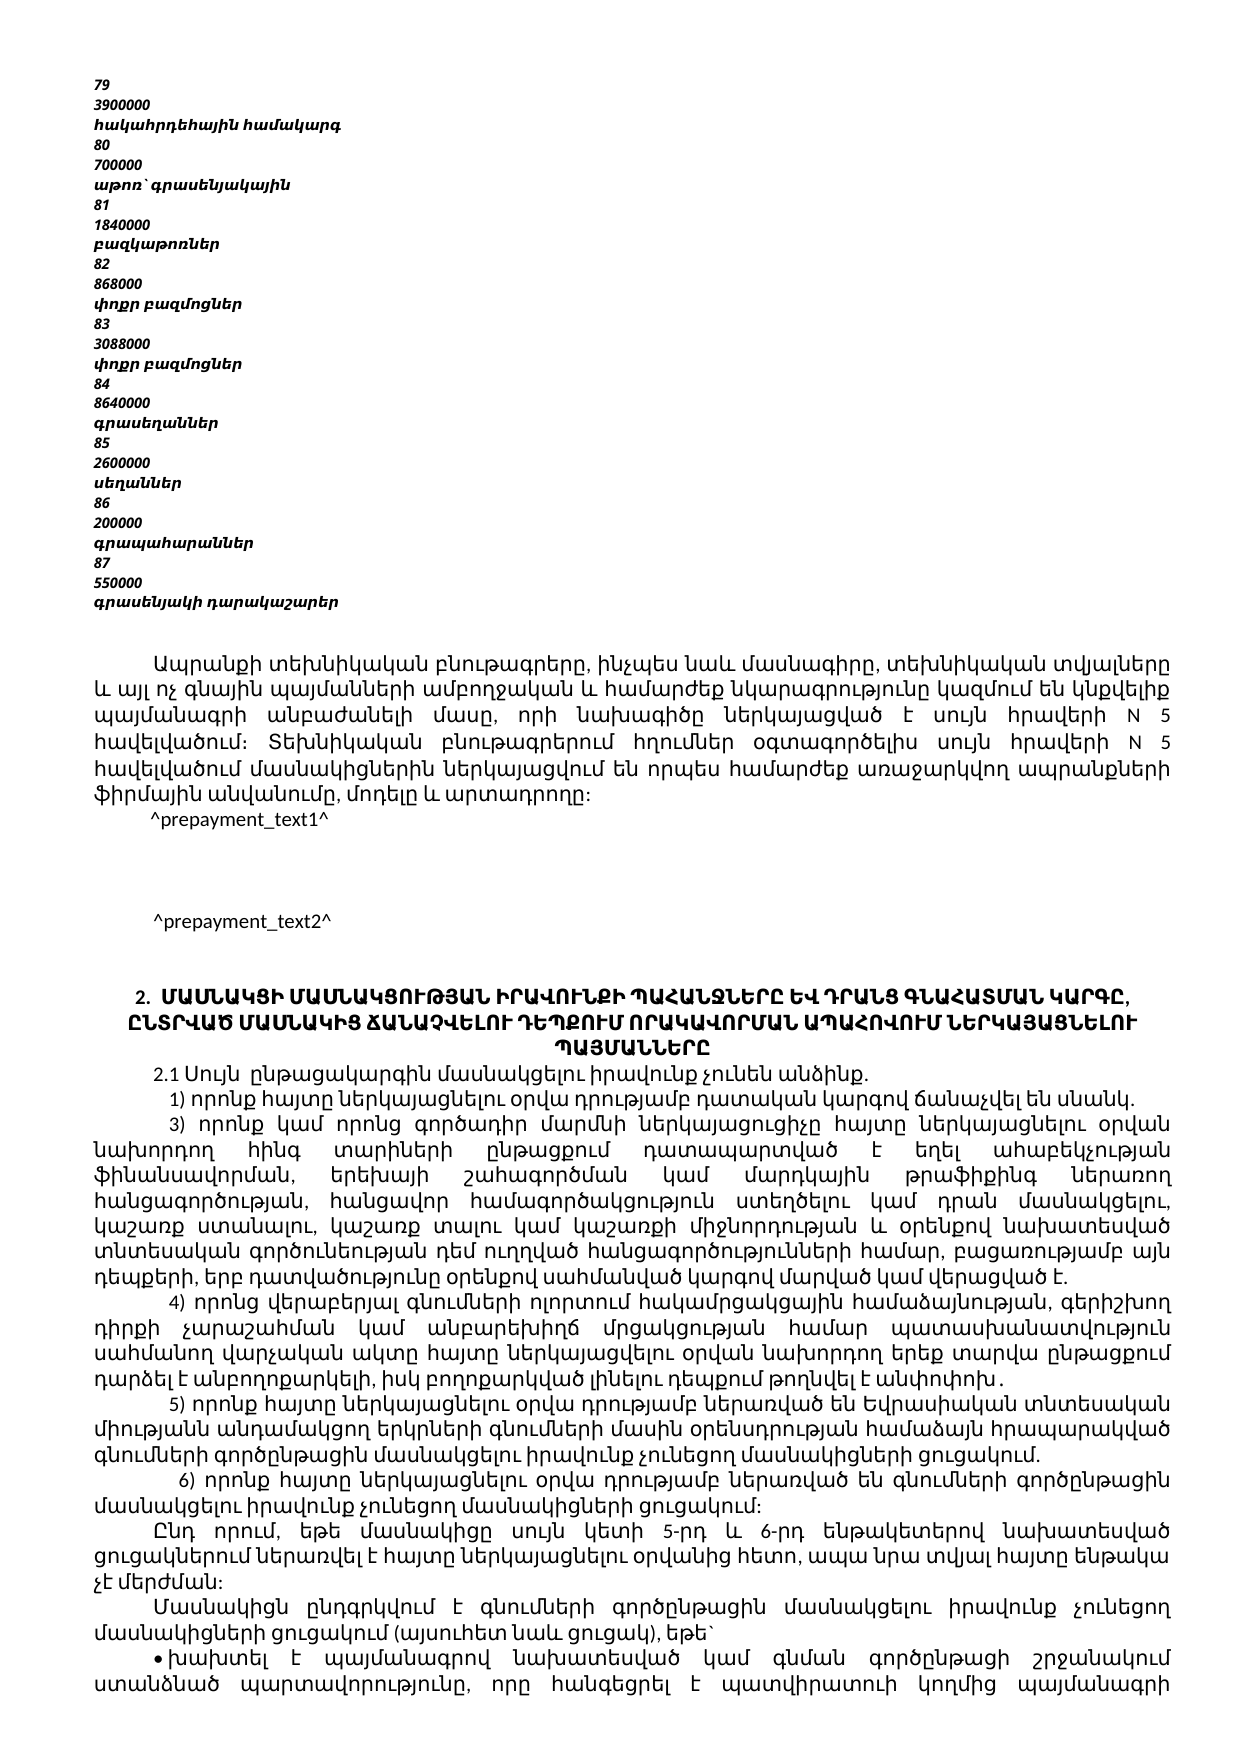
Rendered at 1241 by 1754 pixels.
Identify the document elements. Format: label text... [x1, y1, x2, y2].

text Ընդ որում, եթե մասնակիցը սույն կետի 5-րդ և 6-րդ ենթակետերով նախատեսված ցուցակներում ներառվել է հայտը ներկայացնելու օրվանից հետո, ապա նրա տվյալ հայտը ենթակա չէ մերժման: [94, 1518, 1171, 1594]
text 2.1 Սույն ընթացակարգին մասնակցելու իրավունք չունեն անձինք. [94, 1061, 1171, 1086]
text 1) որոնք հայտը ներկայացնելու օրվա դրությամբ դատական կարգով ճանաչվել են սնանկ. [94, 1086, 1171, 1112]
text 4) որոնց վերաբերյալ գնումների ոլորտում հակամրցակցային համաձայնության, գերիշխող դիրքի չարաշահման կամ անբարեխիղճ մրցակցության համար պատասխանատվություն սահմանող վարչական ակտը հայտը ներկայացվելու օրվան նախորդող երեք տարվա ընթացքում դարձել է անբողոքարկելի, իսկ բողոքարկված լինելու դեպքում թողնվել է անփոփոխ․ [94, 1289, 1171, 1391]
text 3) որոնք կամ որոնց գործադիր մարմնի ներկայացուցիչը հայտը ներկայացնելու օրվան նախորդող հինգ տարիների ընթացքում դատապարտված է եղել ահաբեկչության ֆինանսավորման, երեխայի շահագործման կամ մարդկային թրաֆիքինգ ներառող հանցագործության, հանցավոր համագործակցություն ստեղծելու կամ դրան մասնակցելու, կաշառք ստանալու, կաշառք տալու կամ կաշառքի միջնորդության և օրենքով նախատեսված տնտեսական գործունեության դեմ ուղղված հանցագործությունների համար, բացառությամբ այն դեպքերի, երբ դատվածությունը օրենքով սահմանված կարգով մարված կամ վերացված է. [94, 1112, 1171, 1289]
text ^prepayment_text1^ [94, 807, 1171, 832]
text 2. ՄԱՍՆԱԿՑԻ ՄԱՍՆԱԿՑՈՒԹՅԱՆ ԻՐԱՎՈՒՆՔԻ ՊԱՀԱՆՋՆԵՐԸ ԵՎ ԴՐԱՆՑ ԳՆԱՀԱՏՄԱՆ ԿԱՐԳԸ, ԸՆՏՐՎԱԾ ՄԱՍՆԱԿԻՑ ՃԱՆԱՉՎԵԼՈՒ ԴԵՊՔՈՒՄ ՈՐԱԿԱՎՈՐՄԱՆ ԱՊԱՀՈՎՈՒՄ ՆԵՐԿԱՅԱՑՆԵԼՈՒ ՊԱՅՄԱՆՆԵՐԸ [94, 984, 1171, 1061]
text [94, 1645, 1171, 1696]
text 6) որոնք հայտը ներկայացնելու օրվա դրությամբ ներառված են գնումների գործընթացին մասնակցելու իրավունք չունեցող մասնակիցների ցուցակում: [94, 1467, 1171, 1518]
text 5) որոնք հայտը ներկայացնելու օրվա դրությամբ ներառված են Եվրասիական տնտեսական միությանն անդամակցող երկրների գնումների մասին օրենսդրության համաձայն հրապարակված գնումների գործընթացին մասնակցելու իրավունք չունեցող մասնակիցների ցուցակում. [94, 1391, 1171, 1467]
text Ապրանքի տեխնիկական բնութագրերը, ինչպես նաև մասնագիրը, տեխնիկական տվյալները և այլ ոչ գնային պայմանների ամբողջական և համարժեք նկարագրությունը կազմում են կնքվելիք պայմանագրի անբաժանելի մասը, որի նախագիծը ներկայացված է սույն հրավերի N 5 հավելվածում։ Տեխնիկական բնութագրերում հղումներ օգտագործելիս սույն հրավերի N 5 հավելվածում մասնակիցներին ներկայացվում են որպես համարժեք առաջարկվող ապրանքների ֆիրմային անվանումը, մոդելը և արտադրողը: [94, 651, 1171, 807]
text ^prepayment_text2^ [94, 908, 1171, 934]
text Մասնակիցն ընդգրկվում է գնումների գործընթացին մասնակցելու իրավունք չունեցող մասնակիցների ցուցակում (այսուհետ նաև ցուցակ), եթե` [94, 1594, 1171, 1645]
